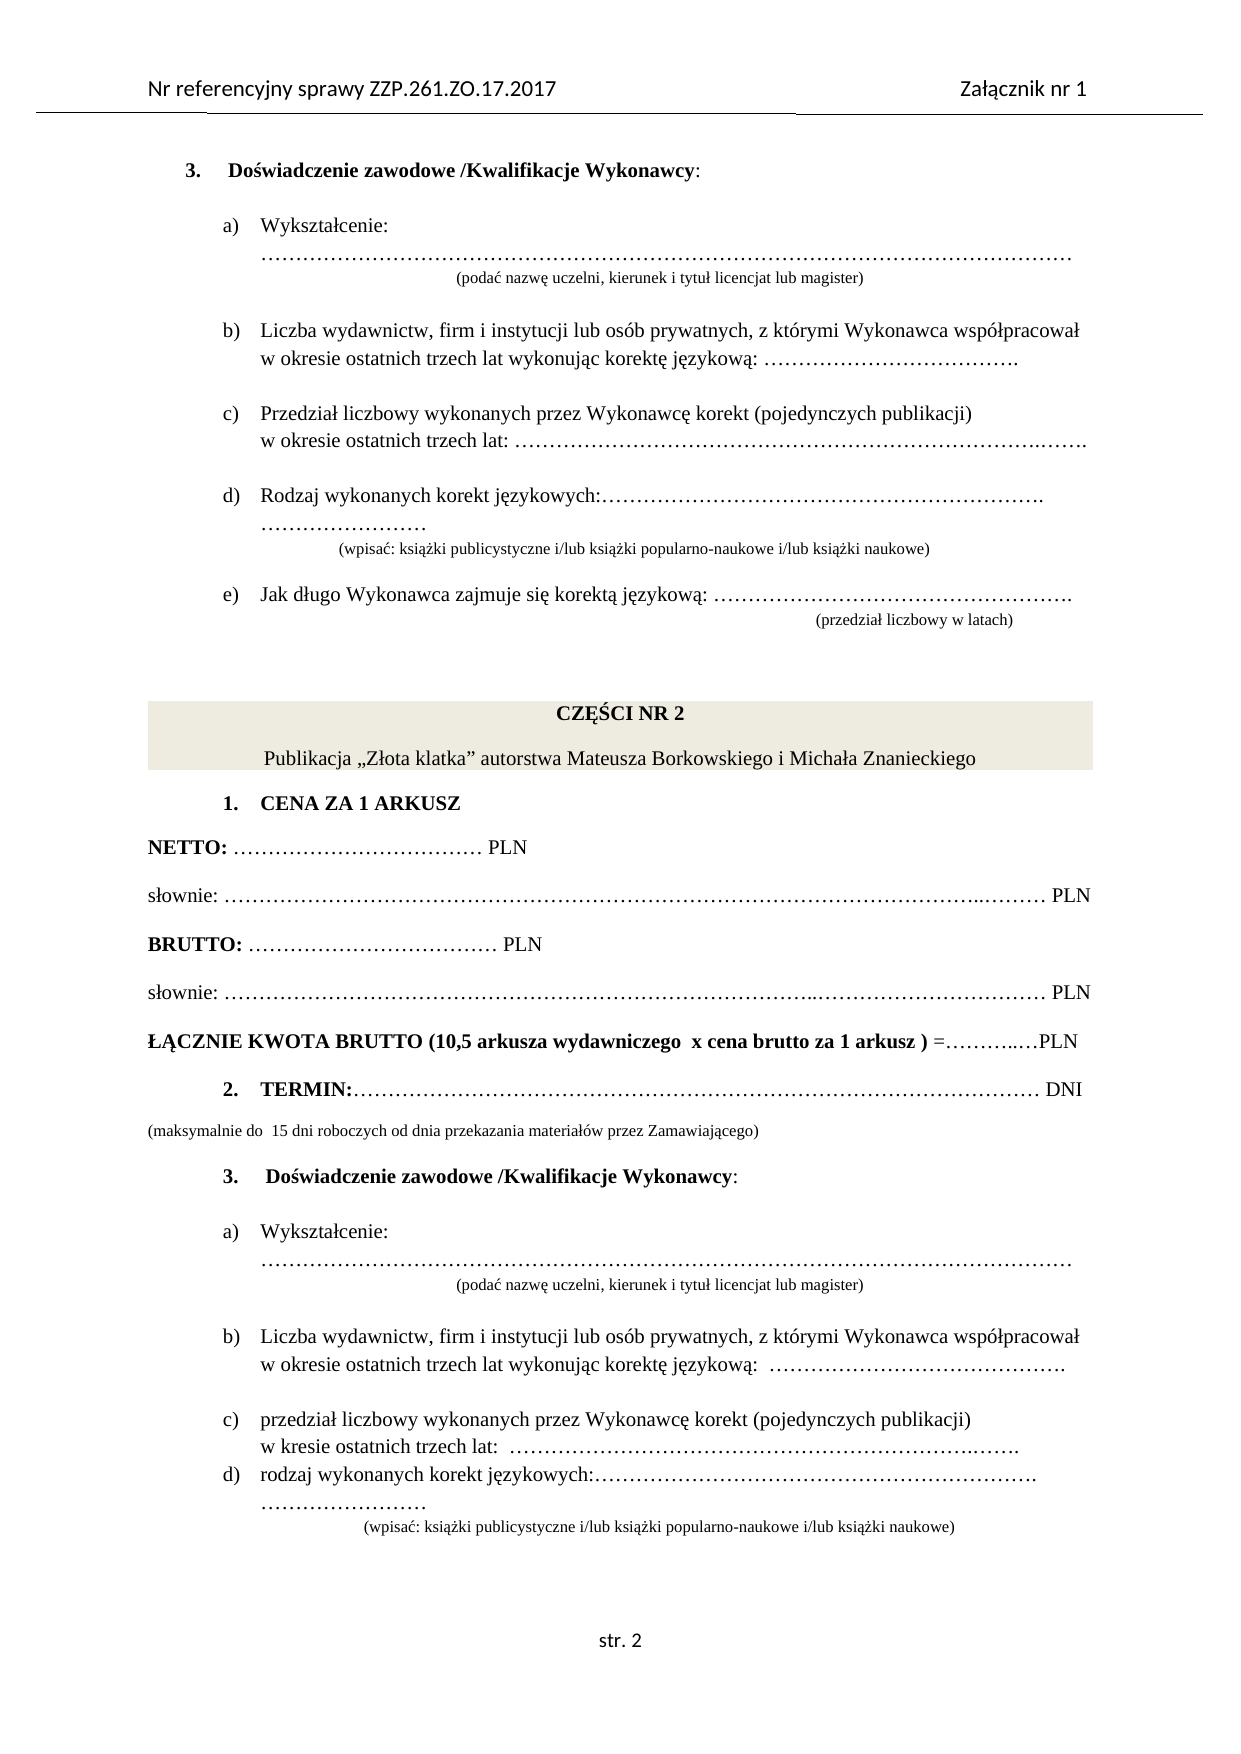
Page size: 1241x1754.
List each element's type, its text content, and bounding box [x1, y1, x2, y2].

text ŁĄCZNIE KWOTA BRUTTO (10,5 arkusza wydawniczego x cena brutto za 1 arkusz ) =………..…PLN [148, 1028, 1093, 1053]
list rodzaj wykonanych korekt językowych:……………………………………………………….…………………… [223, 1462, 1093, 1514]
list Wykształcenie: ……………………………………………………………………………………………………… [223, 1219, 1093, 1271]
list (podać nazwę uczelni, kierunek i tytuł licencjat lub magister) [260, 268, 1093, 287]
list Liczba wydawnictw, firm i instytucji lub osób prywatnych, z którymi Wykonawca współpracował w okresie ostatnich trzech lat wykonując korektę językową: ………………………………. [223, 318, 1093, 369]
list Przedział liczbowy wykonanych przez Wykonawcę korekt (pojedynczych publikacji) w okresie ostatnich trzech lat: ………………………………………………………………….……. [223, 401, 1093, 452]
text Publikacja „Złota klatka” autorstwa Mateusza Borkowskiego i Michała Znanieckiego [148, 746, 1093, 770]
list Jak długo Wykonawca zajmuje się korektą językową: ……………………………………………. [223, 582, 1093, 606]
list (podać nazwę uczelni, kierunek i tytuł licencjat lub magister) [260, 1274, 1093, 1294]
list przedział liczbowy wykonanych przez Wykonawcę korekt (pojedynczych publikacji) w kresie ostatnich trzech lat: ………………………………………………………….……. [223, 1407, 1093, 1458]
list Rodzaj wykonanych korekt językowych:……………………………………………………….…………………… [223, 483, 1093, 535]
list Liczba wydawnictw, firm i instytucji lub osób prywatnych, z którymi Wykonawca współpracował w okresie ostatnich trzech lat wykonując korektę językową: ……………………………………. [223, 1324, 1093, 1376]
list Wykształcenie: ……………………………………………………………………………………………………… [223, 213, 1093, 265]
text słownie: ………………………………………………………………………………………………..……… PLN [148, 883, 1093, 907]
list (przedział liczbowy w latach) [776, 609, 1093, 629]
list (wpisać: książki publicystyczne i/lub książki popularno-naukowe i/lub książki naukowe) [288, 539, 1093, 558]
text NETTO: ……………………………… PLN [148, 835, 1093, 859]
list Doświadczenie zawodowe /Kwalifikacje Wykonawcy: [185, 158, 1093, 182]
text CZĘŚCI NR 2 [148, 701, 1093, 725]
list TERMIN:……………………………………………………………………………………… DNI [223, 1077, 1093, 1101]
list (wpisać: książki publicystyczne i/lub książki popularno-naukowe i/lub książki naukowe) [288, 1517, 1093, 1536]
text (maksymalnie do 15 dni roboczych od dnia przekazania materiałów przez Zamawiającego) [148, 1121, 1093, 1140]
text BRUTTO: ……………………………… PLN [148, 932, 1093, 956]
list CENA ZA 1 ARKUSZ [223, 791, 1093, 814]
text słownie: …………………………………………………………………………..…………………………… PLN [148, 980, 1093, 1004]
list Doświadczenie zawodowe /Kwalifikacje Wykonawcy: [223, 1164, 1093, 1188]
